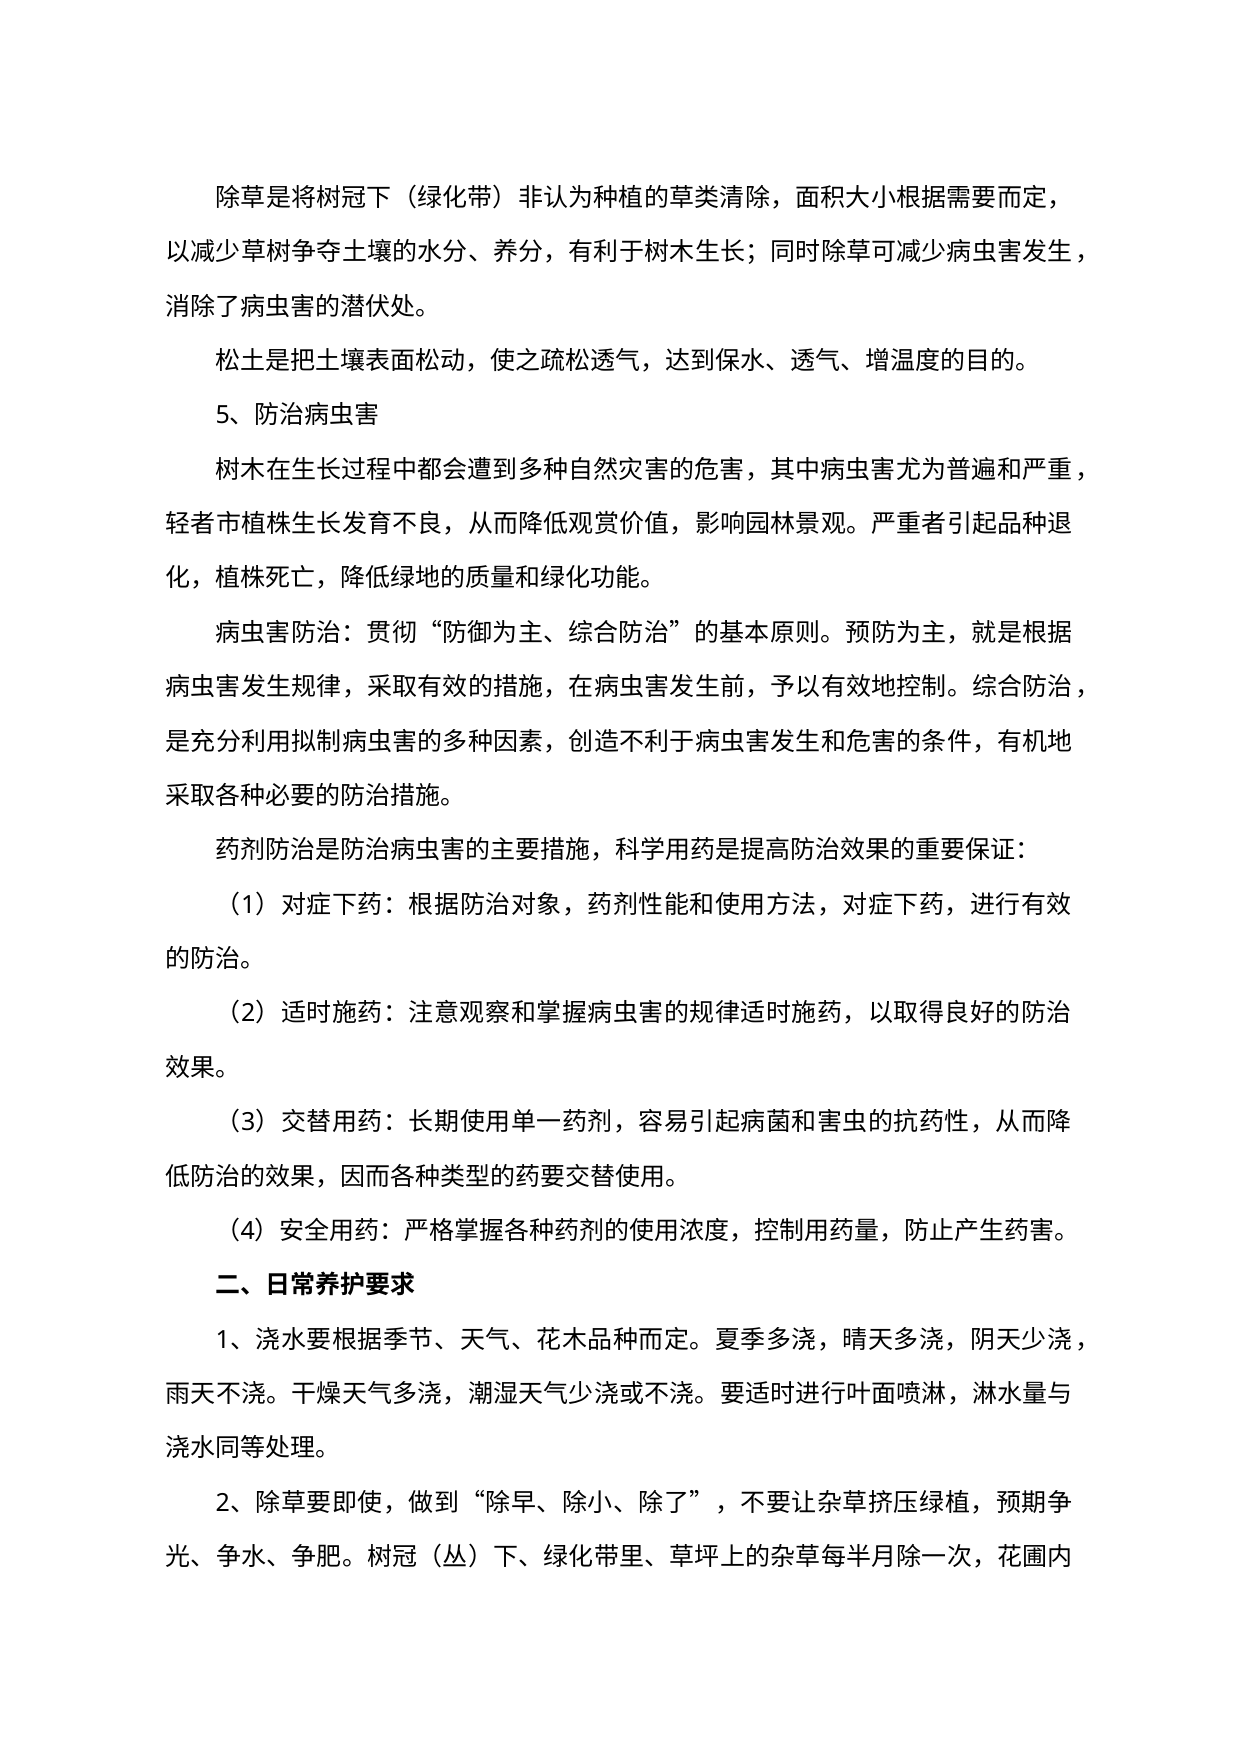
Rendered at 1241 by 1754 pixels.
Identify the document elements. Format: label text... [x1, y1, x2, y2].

text 除草是将树冠下（绿化带）非认为种植的草类清除，面积大小根据需要而定，以减少草树争夺土壤的水分、养分，有利于树木生长；同时除草可减少病虫害发生，消除了病虫害的潜伏处。 [165, 177, 1075, 322]
text （4）安全用药：严格掌握各种药剂的使用浓度，控制用药量，防止产生药害。 [165, 1210, 1075, 1247]
text 1、浇水要根据季节、天气、花木品种而定。夏季多浇，晴天多浇，阴天少浇，雨天不浇。干燥天气多浇，潮湿天气少浇或不浇。要适时进行叶面喷淋，淋水量与浇水同等处理。 [165, 1319, 1075, 1464]
text 药剂防治是防治病虫害的主要措施，科学用药是提高防治效果的重要保证： [165, 830, 1075, 866]
text （3）交替用药：长期使用单一药剂，容易引起病菌和害虫的抗药性，从而降低防治的效果，因而各种类型的药要交替使用。 [165, 1102, 1075, 1192]
text 病虫害防治：贯彻“防御为主、综合防治”的基本原则。预防为主，就是根据病虫害发生规律，采取有效的措施，在病虫害发生前，予以有效地控制。综合防治，是充分利用拟制病虫害的多种因素，创造不利于病虫害发生和危害的条件，有机地采取各种必要的防治措施。 [165, 612, 1075, 812]
text （1）对症下药：根据防治对象，药剂性能和使用方法，对症下药，进行有效的防治。 [165, 884, 1075, 975]
text （2）适时施药：注意观察和掌握病虫害的规律适时施药，以取得良好的防治效果。 [165, 993, 1075, 1083]
text 二、日常养护要求 [165, 1265, 1075, 1301]
text 树木在生长过程中都会遭到多种自然灾害的危害，其中病虫害尤为普遍和严重，轻者市植株生长发育不良，从而降低观赏价值，影响园林景观。严重者引起品种退化，植株死亡，降低绿地的质量和绿化功能。 [165, 449, 1075, 594]
text 5、防治病虫害 [165, 395, 1075, 431]
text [165, 1482, 1075, 1573]
text 松土是把土壤表面松动，使之疏松透气，达到保水、透气、增温度的目的。 [165, 340, 1075, 377]
